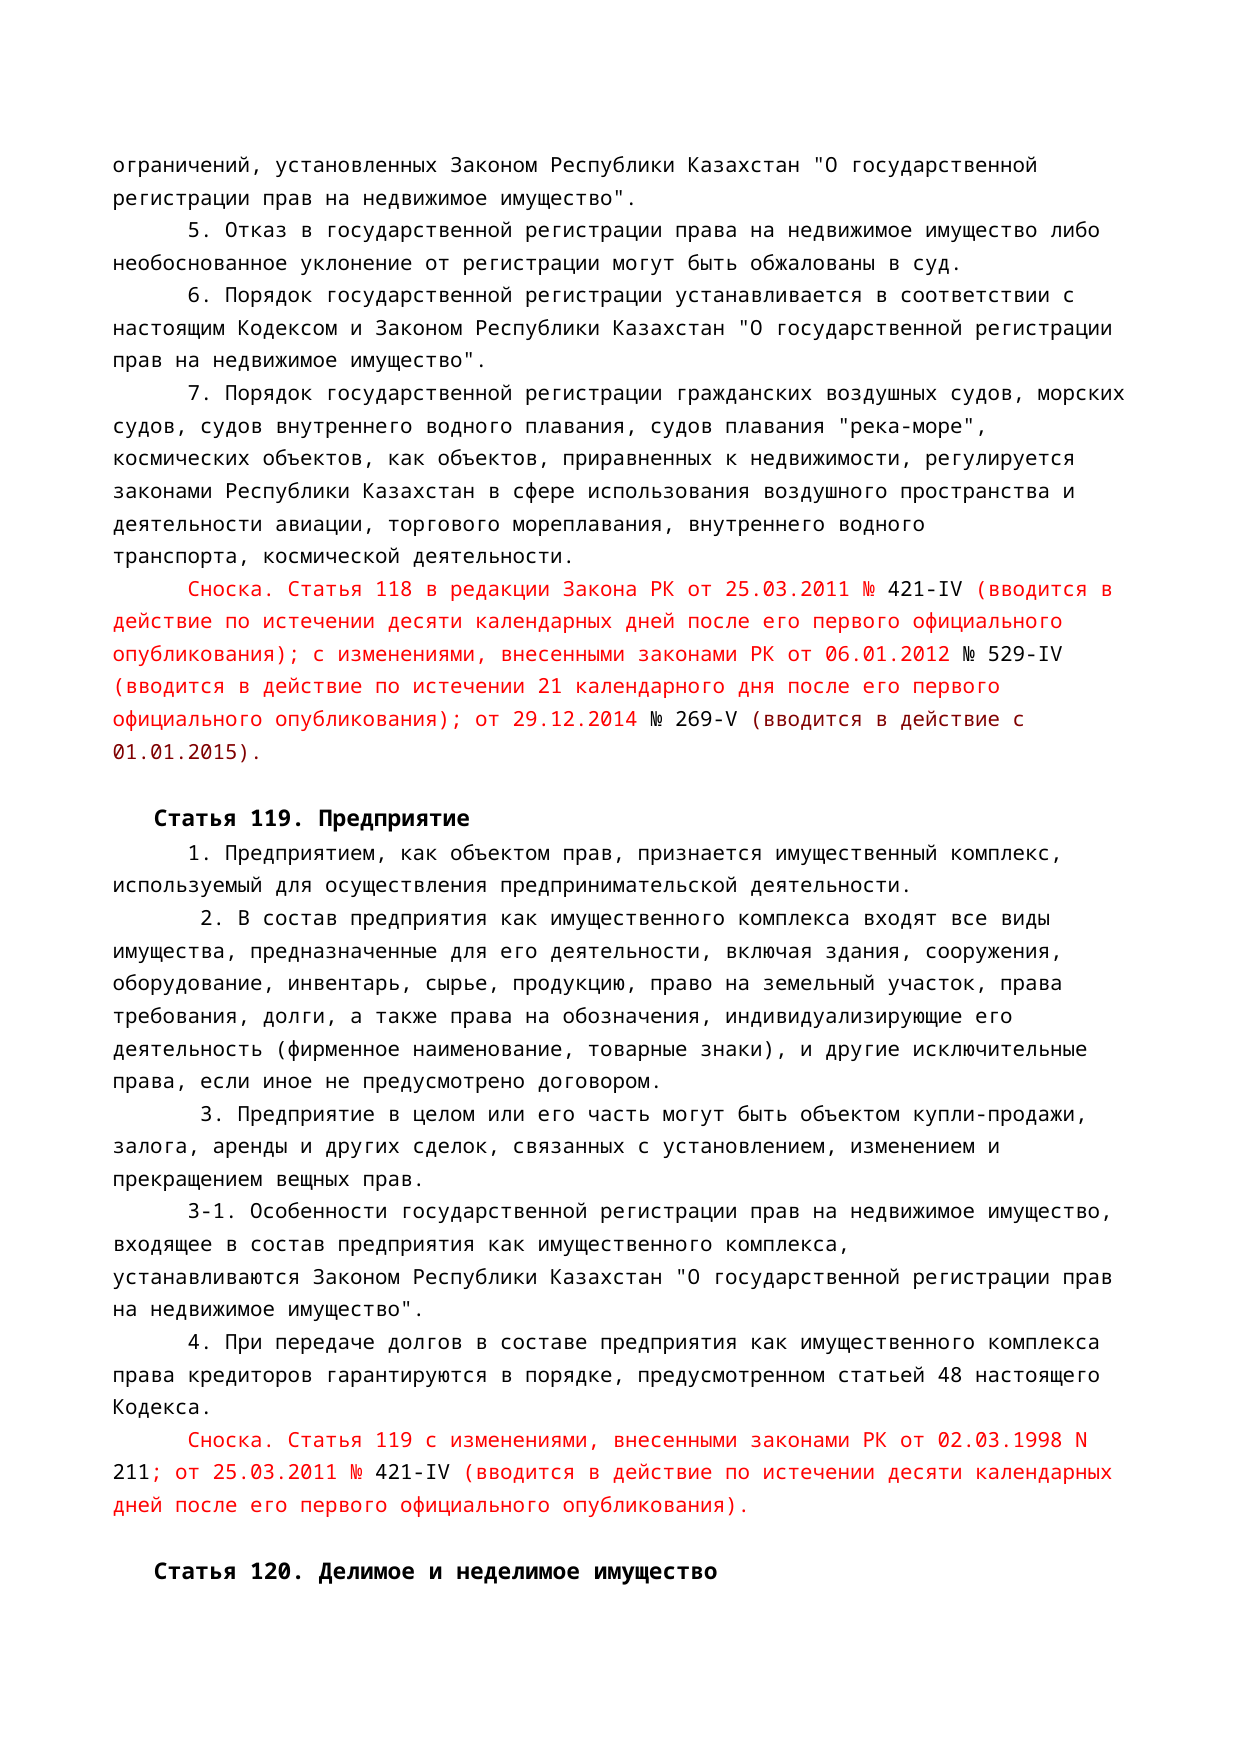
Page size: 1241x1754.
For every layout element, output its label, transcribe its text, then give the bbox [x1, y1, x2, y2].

text Статья 119. Предприятие [112, 802, 1128, 833]
text 1. Предприятием, как объектом прав, признается имущественный комплекс, используемый для осуществления предпринимательской деятельности. 2. В состав предприятия как имущественного комплекса входят все виды имущества, предназначенные для его деятельности, включая здания, сооружения, оборудование, инвентарь, сырье, продукцию, право на земельный участок, права требования, долги, а также права на обозначения, индивидуализирующие его деятельность (фирменное наименование, товарные знаки), и другие исключительные права, если иное не предусмотрено договором. 3. Предприятие в целом или его часть могут быть объектом купли-продажи, залога, аренды и других сделок, связанных с установлением, изменением и прекращением вещных прав. 3-1. Особенности государственной регистрации прав на недвижимое имущество, входящее в состав предприятия как имущественного комплекса, устанавливаются Законом Республики Казахстан "О государственной регистрации прав на недвижимое имущество". 4. При передаче долгов в составе предприятия как имущественного комплекса права кредиторов гарантируются в порядке, предусмотренном статьей 48 настоящего Кодекса. Сноска. Статья 119 с изменениями, внесенными законами РК от 02.03.1998 N 211; от 25.03.2011 № 421-IV (вводится в действие по истечении десяти календарных дней после его первого официального опубликования). [112, 838, 1128, 1551]
text Статья 120. Делимое и неделимое имущество [112, 1555, 1128, 1587]
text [112, 150, 1128, 798]
